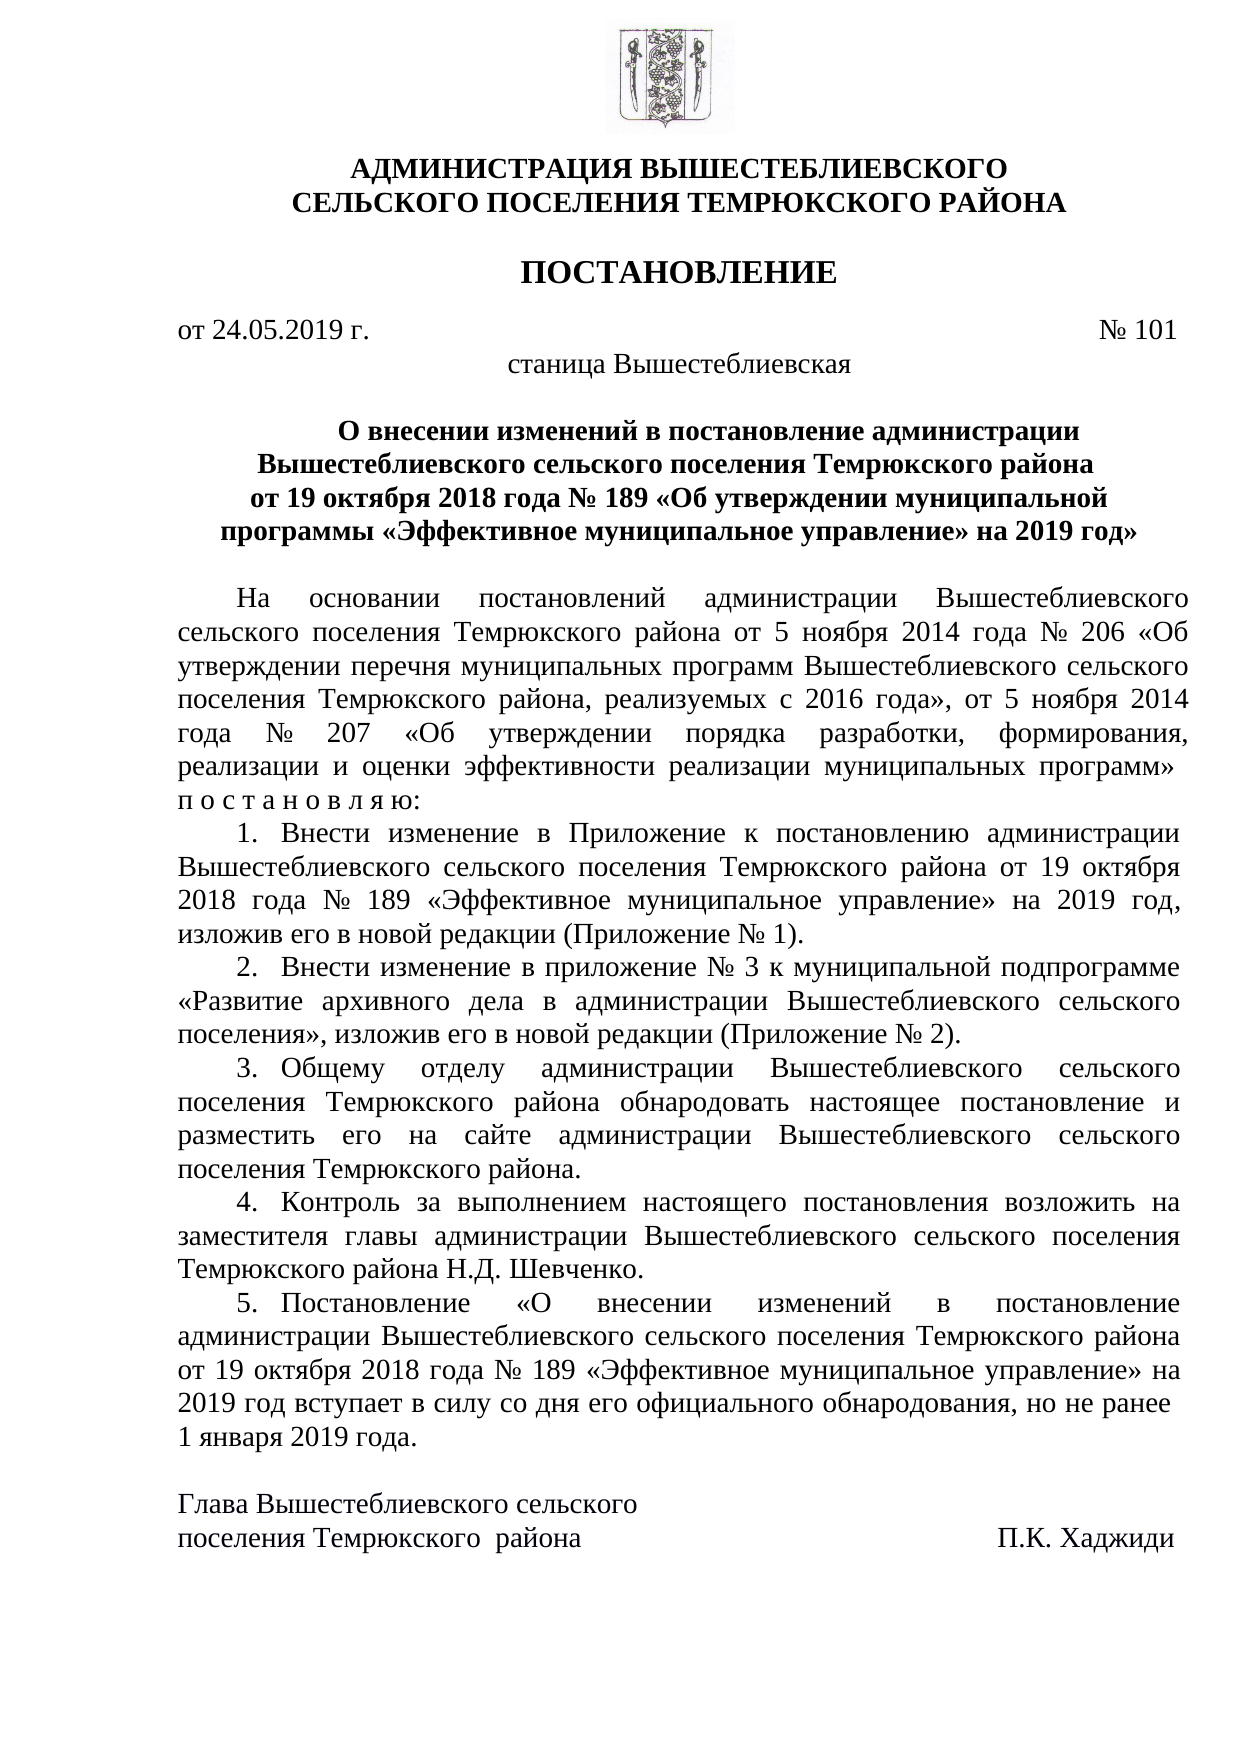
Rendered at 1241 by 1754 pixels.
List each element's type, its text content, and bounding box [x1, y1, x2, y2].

text поселения Темрюкского района П.К. Хаджиди [177, 1520, 1181, 1553]
text СЕЛЬСКОГО ПОСЕЛЕНИЯ ТЕМРЮКСКОГО РАЙОНА [177, 185, 1181, 219]
list Внести изменение в приложение № 3 к муниципальной подпрограмме «Развитие архивного дела в администрации Вышестеблиевского сельского поселения», изложив его в новой редакции (Приложение № 2). [177, 949, 1181, 1050]
text АДМИНИСТРАЦИЯ ВЫШЕСТЕБЛИЕВСКОГО [177, 152, 1181, 185]
text О внесении изменений в постановление администрации Вышестеблиевского сельского поселения Темрюкского района от 19 октября 2018 года № 189 «Об утверждении муниципальной программы «Эффективное муниципальное управление» на 2019 год» [177, 413, 1181, 547]
text от 24.05.2019 г. № 101 [177, 312, 1181, 346]
text На основании постановлений администрации Вышестеблиевского сельского поселения Темрюкского района от 5 ноября 2014 года № 206 «Об утверждении перечня муниципальных программ Вышестеблиевского сельского поселения Темрюкского района, реализуемых с 2016 года», от 5 ноября 2014 года № 207 «Об утверждении порядка разработки, формирования, реализации и оценки эффективности реализации муниципальных программ» п о с т а н о в л я ю: [177, 581, 1189, 815]
text Глава Вышестеблиевского сельского [177, 1486, 1181, 1520]
picture [605, 18, 736, 134]
text ПОСТАНОВЛЕНИЕ [177, 252, 1181, 291]
list Постановление «О внесении изменений в постановление администрации Вышестеблиевского сельского поселения Темрюкского района от 19 октября 2018 года № 189 «Эффективное муниципальное управление» на 2019 год вступает в силу со дня его официального обнародования, но не ранее 1 января 2019 года. [177, 1285, 1181, 1453]
list Контроль за выполнением настоящего постановления возложить на заместителя главы администрации Вышестеблиевского сельского поселения Темрюкского района Н.Д. Шевченко. [177, 1184, 1181, 1285]
list Внести изменение в Приложение к постановлению администрации Вышестеблиевского сельского поселения Темрюкского района от 19 октября 2018 года № 189 «Эффективное муниципальное управление» на 2019 год, изложив его в новой редакции (Приложение № 1). [177, 815, 1181, 949]
list Общему отделу администрации Вышестеблиевского сельского поселения Темрюкского района обнародовать настоящее постановление и разместить его на сайте администрации Вышестеблиевского сельского поселения Темрюкского района. [177, 1050, 1181, 1184]
text станица Вышестеблиевская [177, 346, 1181, 379]
